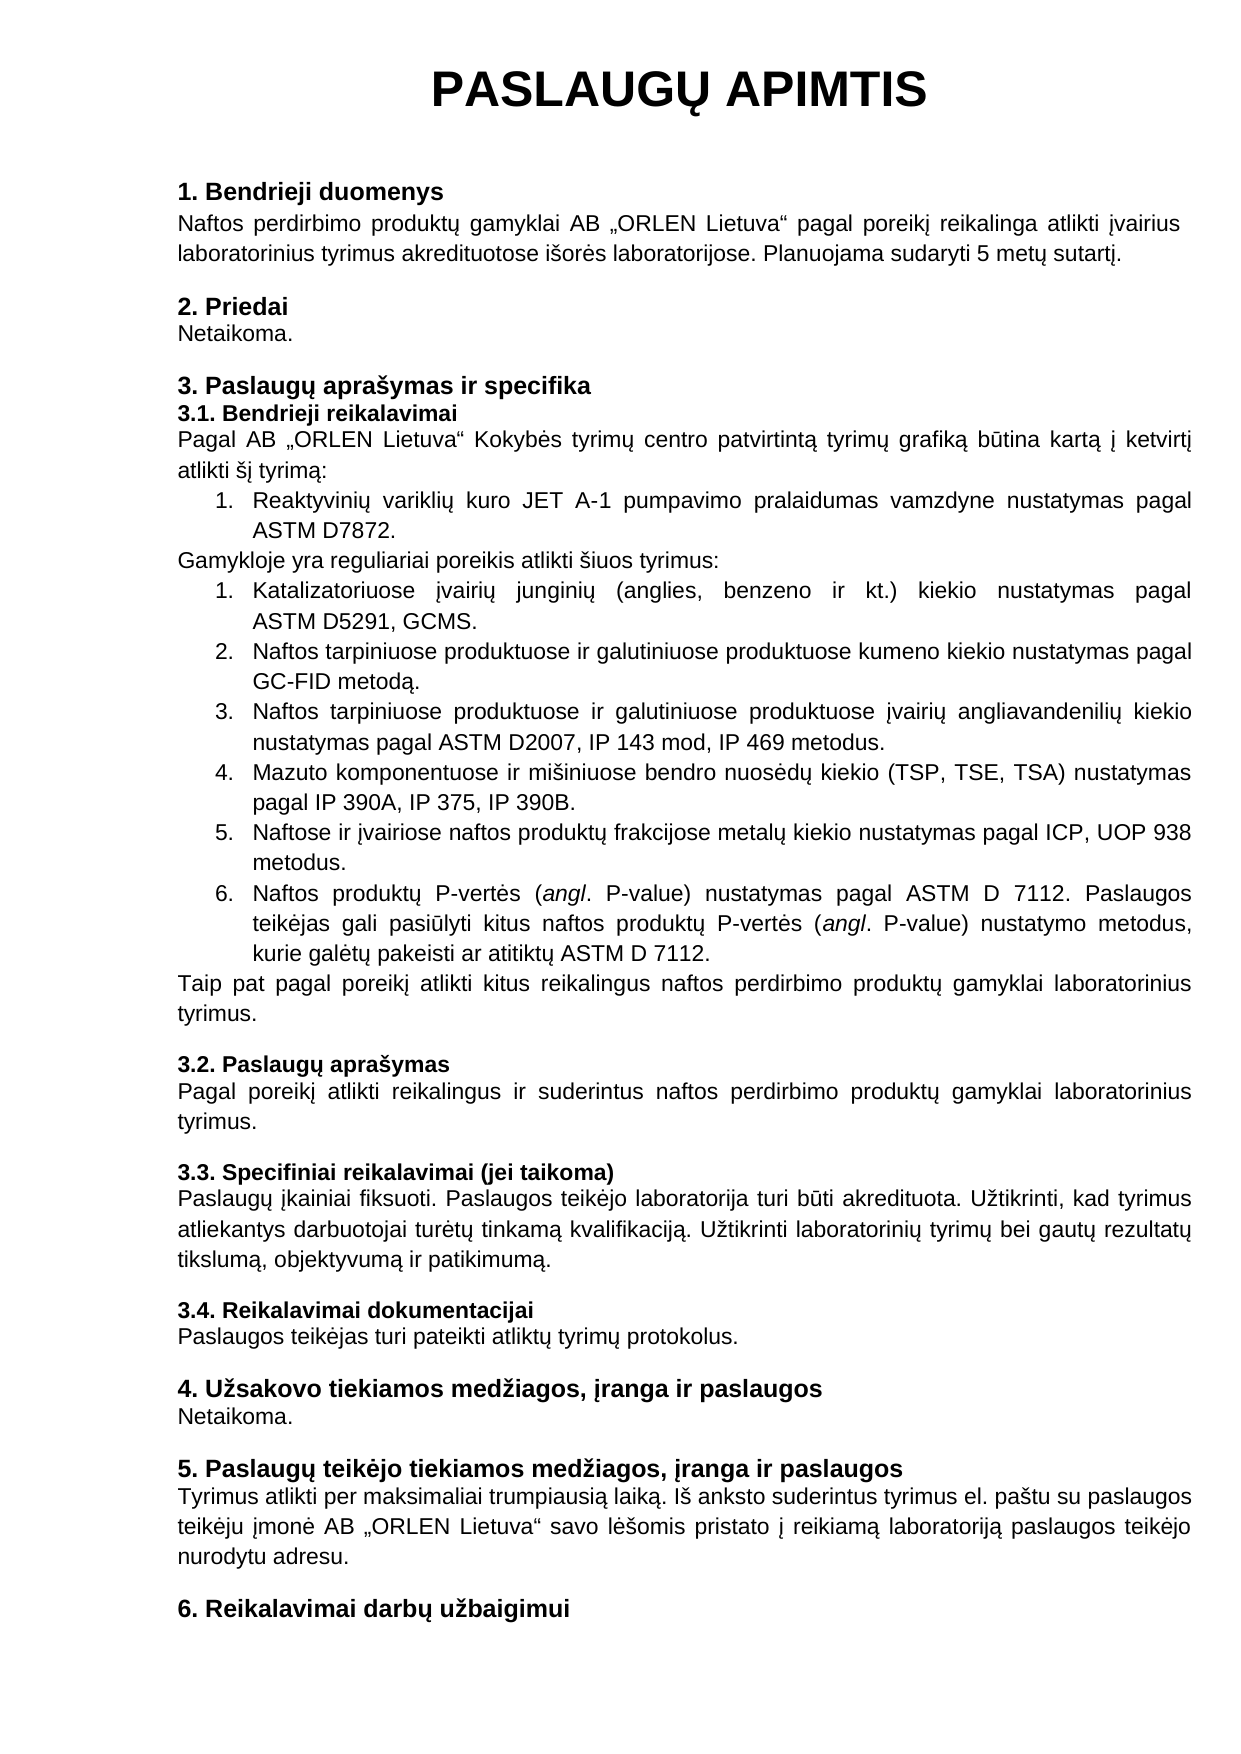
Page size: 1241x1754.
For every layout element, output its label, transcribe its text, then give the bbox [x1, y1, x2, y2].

list Naftos tarpiniuose produktuose ir galutiniuose produktuose kumeno kiekio nustatymas pagal GC-FID metodą. [215, 638, 1192, 694]
list Katalizatoriuose įvairių junginių (anglies, benzeno ir kt.) kiekio nustatymas pagal ASTM D5291, GCMS. [215, 577, 1192, 634]
list Naftose ir įvairiose naftos produktų frakcijose metalų kiekio nustatymas pagal ICP, UOP 938 metodus. [215, 819, 1192, 876]
list Reaktyvinių variklių kuro JET A-1 pumpavimo pralaidumas vamzdyne nustatymas pagal ASTM D7872. [215, 487, 1192, 543]
text 3.1. Bendrieji reikalavimai [177, 400, 1181, 426]
text Tyrimus atlikti per maksimaliai trumpiausią laiką. Iš anksto suderintus tyrimus el. paštu su paslaugos teikėju įmonė AB „ORLEN Lietuva“ savo lėšomis pristato į reikiamą laboratoriją paslaugos teikėjo nurodytu adresu. [177, 1483, 1192, 1569]
list Mazuto komponentuose ir mišiniuose bendro nuosėdų kiekio (TSP, TSE, TSA) nustatymas pagal IP 390A, IP 375, IP 390B. [215, 759, 1192, 815]
text 5. Paslaugų teikėjo tiekiamos medžiagos, įranga ir paslaugos [177, 1454, 1181, 1483]
text 3.2. Paslaugų aprašymas [177, 1051, 1181, 1078]
text Paslaugos teikėjas turi pateikti atliktų tyrimų protokolus. [177, 1323, 1192, 1349]
text 4. Užsakovo tiekiamos medžiagos, įranga ir paslaugos [177, 1374, 1181, 1403]
text Gamykloje yra reguliariai poreikis atlikti šiuos tyrimus: [177, 547, 1192, 573]
text 3.3. Specifiniai reikalavimai (jei taikoma) [177, 1159, 1181, 1185]
text Pagal poreikį atlikti reikalingus ir suderintus naftos perdirbimo produktų gamyklai laboratorinius tyrimus. [177, 1078, 1192, 1134]
text 3.4. Reikalavimai dokumentacijai [177, 1297, 1181, 1323]
list Naftos produktų P-vertės (angl. P-value) nustatymas pagal ASTM D 7112. Paslaugos teikėjas gali pasiūlyti kitus naftos produktų P-vertės (angl. P-value) nustatymo metodus, kurie galėtų pakeisti ar atitiktų ASTM D 7112. [215, 879, 1192, 966]
text Netaikoma. [177, 320, 1192, 347]
text 2. Priedai [177, 291, 1181, 320]
text Paslaugų įkainiai fiksuoti. Paslaugos teikėjo laboratorija turi būti akredituota. Užtikrinti, kad tyrimus atliekantys darbuotojai turėtų tinkamą kvalifikaciją. Užtikrinti laboratorinių tyrimų bei gautų rezultatų tikslumą, objektyvumą ir patikimumą. [177, 1185, 1192, 1272]
list Naftos tarpiniuose produktuose ir galutiniuose produktuose įvairių angliavandenilių kiekio nustatymas pagal ASTM D2007, IP 143 mod, IP 469 metodus. [215, 698, 1192, 755]
text Taip pat pagal poreikį atlikti kitus reikalingus naftos perdirbimo produktų gamyklai laboratorinius tyrimus. [177, 970, 1192, 1027]
text 1. Bendrieji duomenys [177, 177, 1181, 206]
text Pagal AB „ORLEN Lietuva“ Kokybės tyrimų centro patvirtintą tyrimų grafiką būtina kartą į ketvirtį atlikti šį tyrimą: [177, 426, 1192, 483]
text Naftos perdirbimo produktų gamyklai AB „ORLEN Lietuva“ pagal poreikį reikalinga atlikti įvairius laboratorinius tyrimus akredituotose išorės laboratorijose. Planuojama sudaryti 5 metų sutartį. [177, 210, 1181, 267]
text Netaikoma. [177, 1403, 1192, 1429]
text 3. Paslaugų aprašymas ir specifika [177, 371, 1181, 400]
text 6. Reikalavimai darbų užbaigimui [177, 1594, 1181, 1623]
